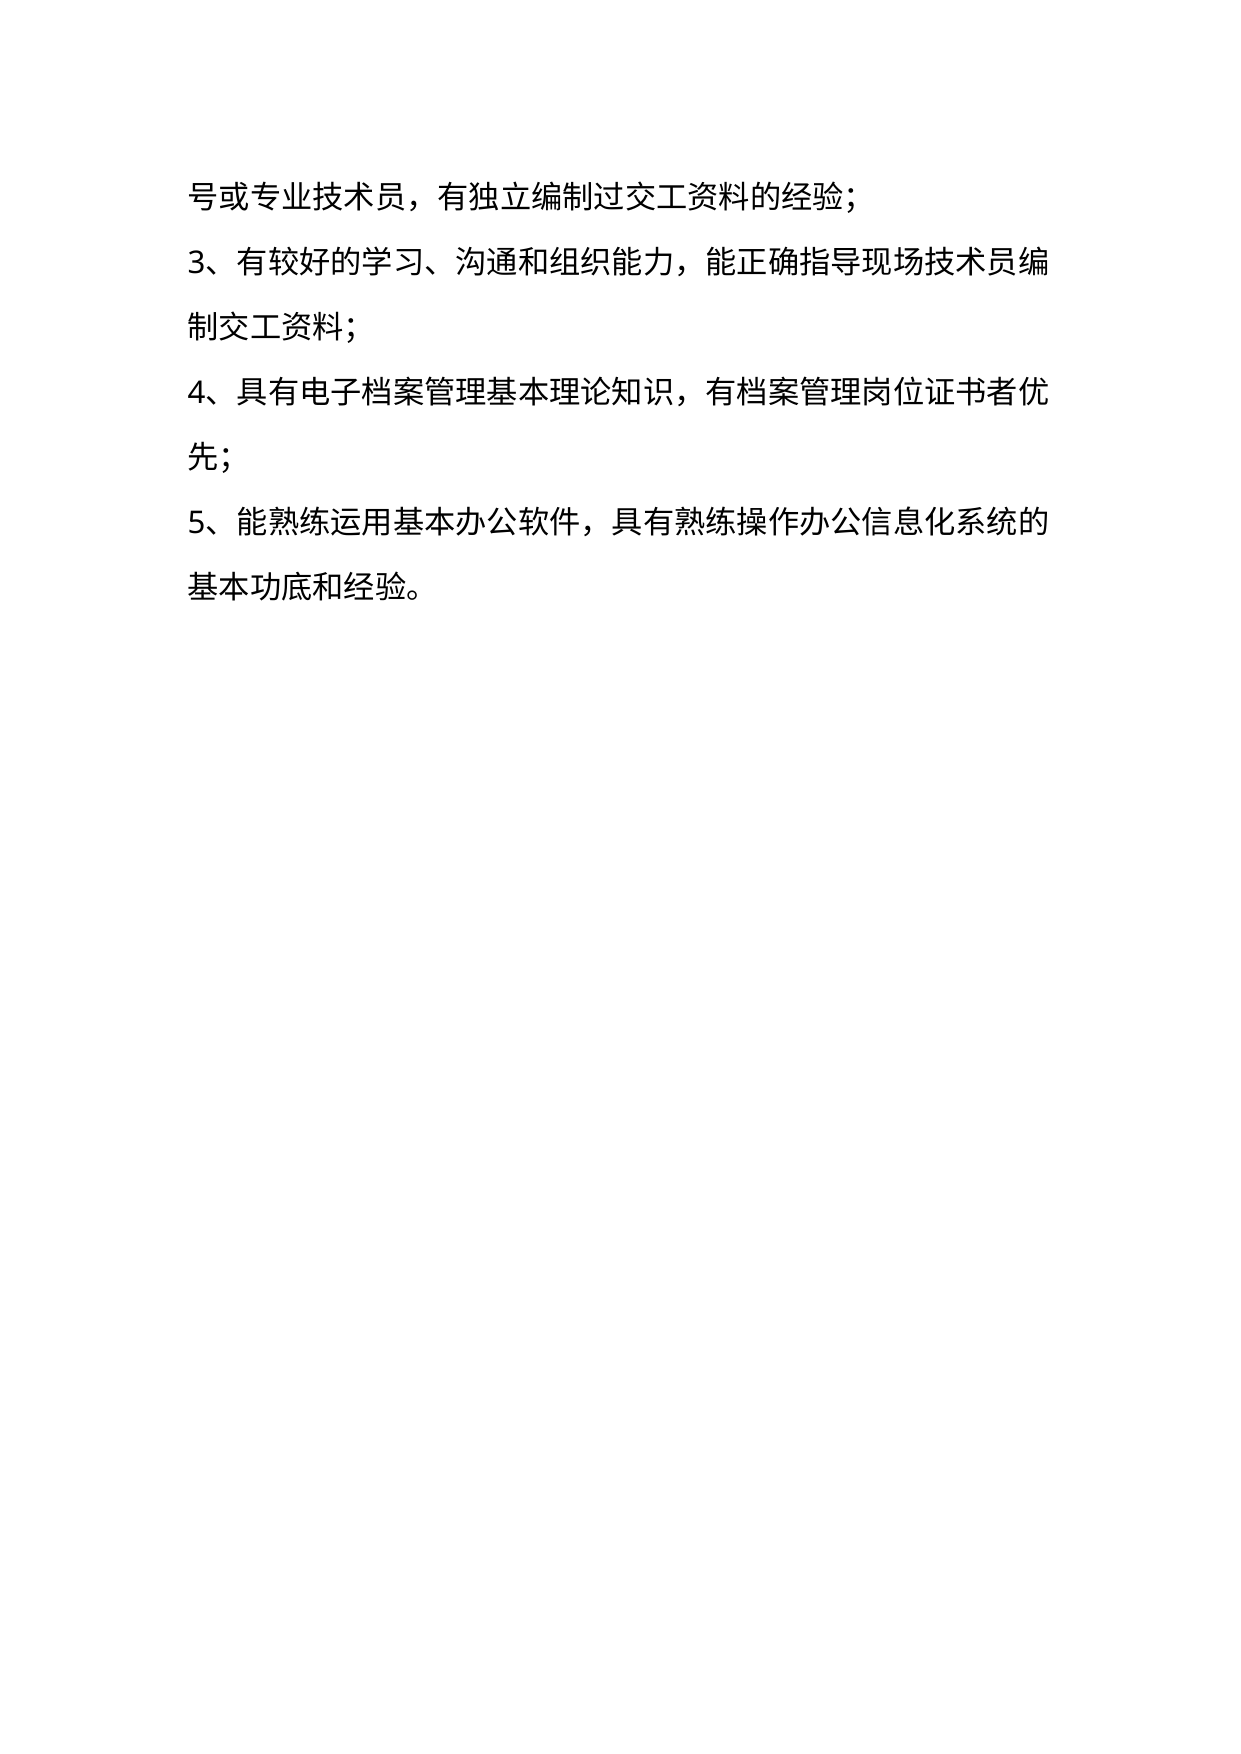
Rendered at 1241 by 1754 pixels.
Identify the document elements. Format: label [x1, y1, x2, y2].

text [187, 162, 1053, 779]
